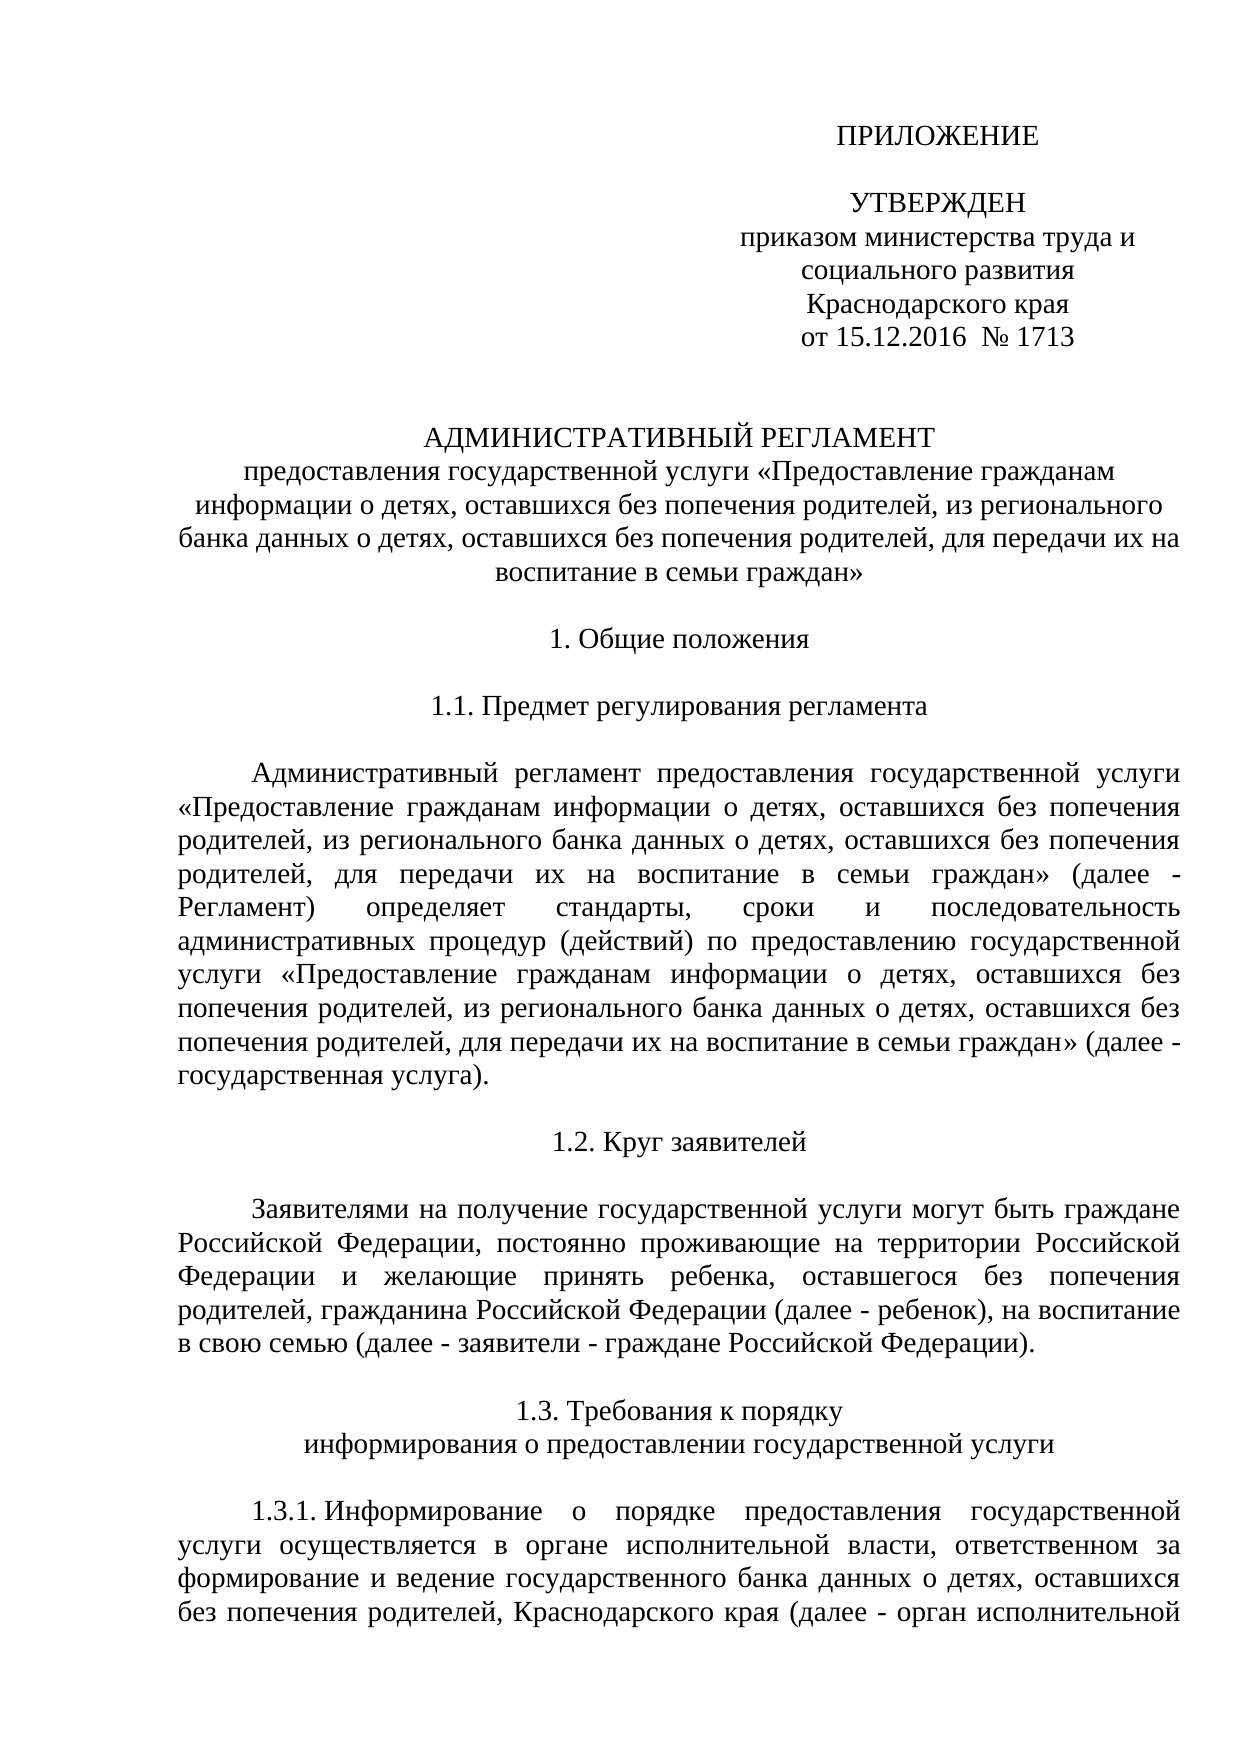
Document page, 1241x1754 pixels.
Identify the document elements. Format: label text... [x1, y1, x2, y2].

text Заявителями на получение государственной услуги могут быть граждане Российской Федерации, постоянно проживающие на территории Российской Федерации и желающие принять ребенка, оставшегося без попечения родителей, гражданина Российской Федерации (далее - ребенок), на воспитание в свою семью (далее - заявители - граждане Российской Федерации). [177, 1191, 1181, 1359]
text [177, 1493, 1181, 1627]
text 1. Общие положения [177, 621, 1181, 655]
text информирования о предоставлении государственной услуги [177, 1426, 1181, 1460]
text 1.2. Круг заявителей [177, 1124, 1181, 1158]
text предоставления государственной услуги «Предоставление гражданам информации о детях, оставшихся без попечения родителей, из регионального банка данных о детях, оставшихся без попечения родителей, для передачи их на воспитание в семьи граждан» [177, 453, 1181, 588]
text 1.3. Требования к порядку [177, 1393, 1181, 1426]
text УТВЕРЖДЕН [694, 185, 1181, 219]
text Краснодарского края [694, 286, 1181, 319]
text 1.1. Предмет регулирования регламента [177, 688, 1181, 722]
text приказом министерства труда и социального развития [694, 219, 1181, 286]
text от 15.12.2016 № 1713 [694, 319, 1181, 353]
text АДМИНИСТРАТИВНЫЙ РЕГЛАМЕНТ [177, 420, 1181, 453]
text ПРИЛОЖЕНИЕ [694, 118, 1181, 152]
text Административный регламент предоставления государственной услуги «Предоставление гражданам информации о детях, оставшихся без попечения родителей, из регионального банка данных о детях, оставшихся без попечения родителей, для передачи их на воспитание в семьи граждан» (далее - Регламент) определяет стандарты, сроки и последовательность административных процедур (действий) по предоставлению государственной услуги «Предоставление гражданам информации о детях, оставшихся без попечения родителей, из регионального банка данных о детях, оставшихся без попечения родителей, для передачи их на воспитание в семьи граждан» (далее - государственная услуга). [177, 755, 1181, 1091]
